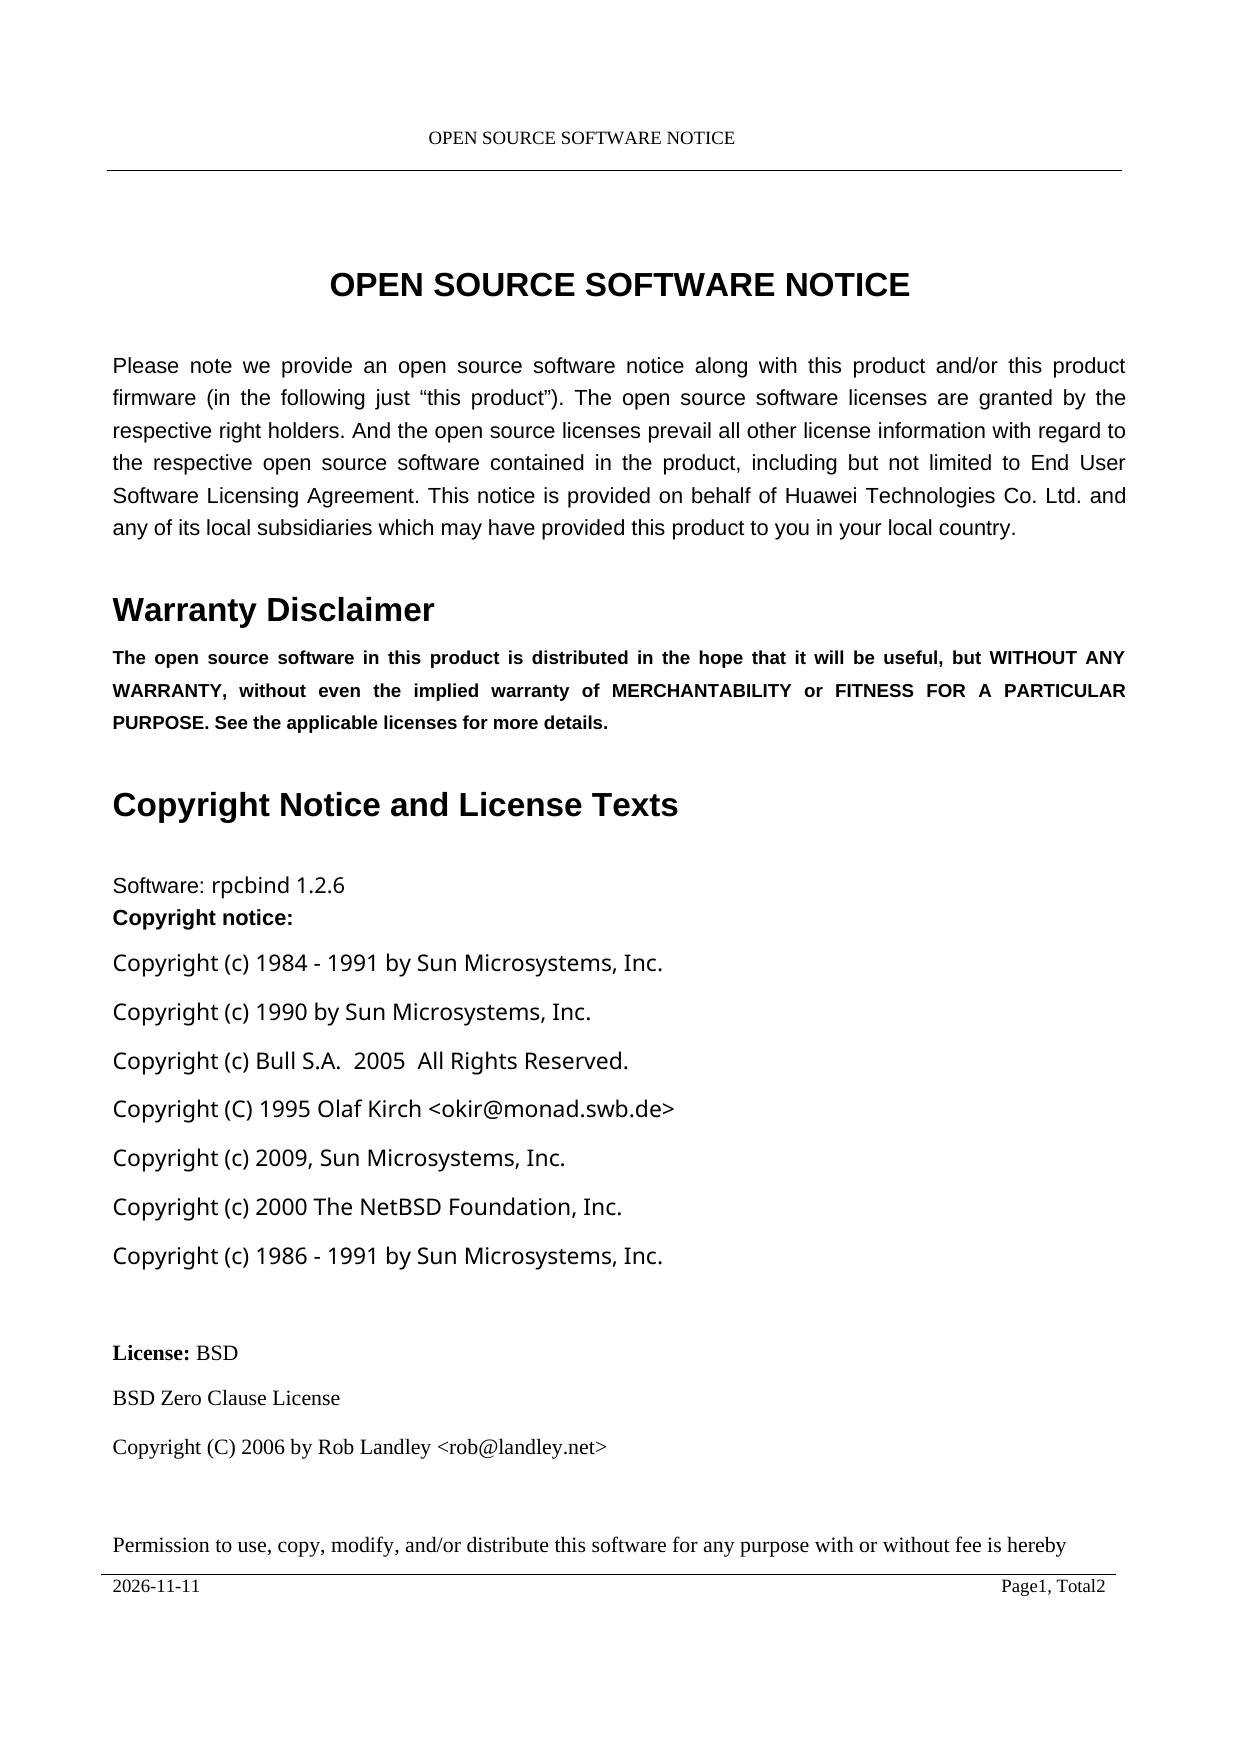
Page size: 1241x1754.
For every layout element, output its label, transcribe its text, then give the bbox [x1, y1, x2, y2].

text Please note we provide an open source software notice along with this product and/or this product firmware (in the following just “this product”). The open source software licenses are granted by the respective right holders. And the open source licenses prevail all other license information with regard to the respective open source software contained in the product, including but not limited to End User Software Licensing Agreement. This notice is provided on behalf of Huawei Technologies Co. Ltd. and any of its local subsidiaries which may have provided this product to you in your local country. [112, 349, 1128, 544]
text Copyright Notice and License Texts [112, 771, 1128, 836]
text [112, 1382, 1128, 1560]
text License: BSD [112, 1337, 1128, 1369]
text OPEN SOURCE SOFTWARE NOTICE [112, 251, 1128, 316]
text The open source software in this product is distributed in the hope that it will be useful, but WITHOUT ANY WARRANTY, without even the implied warranty of MERCHANTABILITY or FITNESS FOR A PARTICULAR PURPOSE. See the applicable licenses for more details. [112, 641, 1128, 739]
text Software: rpcbind 1.2.6 [112, 869, 1128, 901]
text Copyright (c) 1984 - 1991 by Sun Microsystems, Inc. Copyright (c) 1990 by Sun Microsystems, Inc. Copyright (c) Bull S.A. 2005 All Rights Reserved. Copyright (C) 1995 Olaf Kirch <okir@monad.swb.de> Copyright (c) 2009, Sun Microsystems, Inc. Copyright (c) 2000 The NetBSD Foundation, Inc. Copyright (c) 1986 - 1991 by Sun Microsystems, Inc. [112, 947, 1128, 1320]
text Copyright notice: [112, 901, 1128, 934]
text Warranty Disclaimer [112, 576, 1128, 641]
